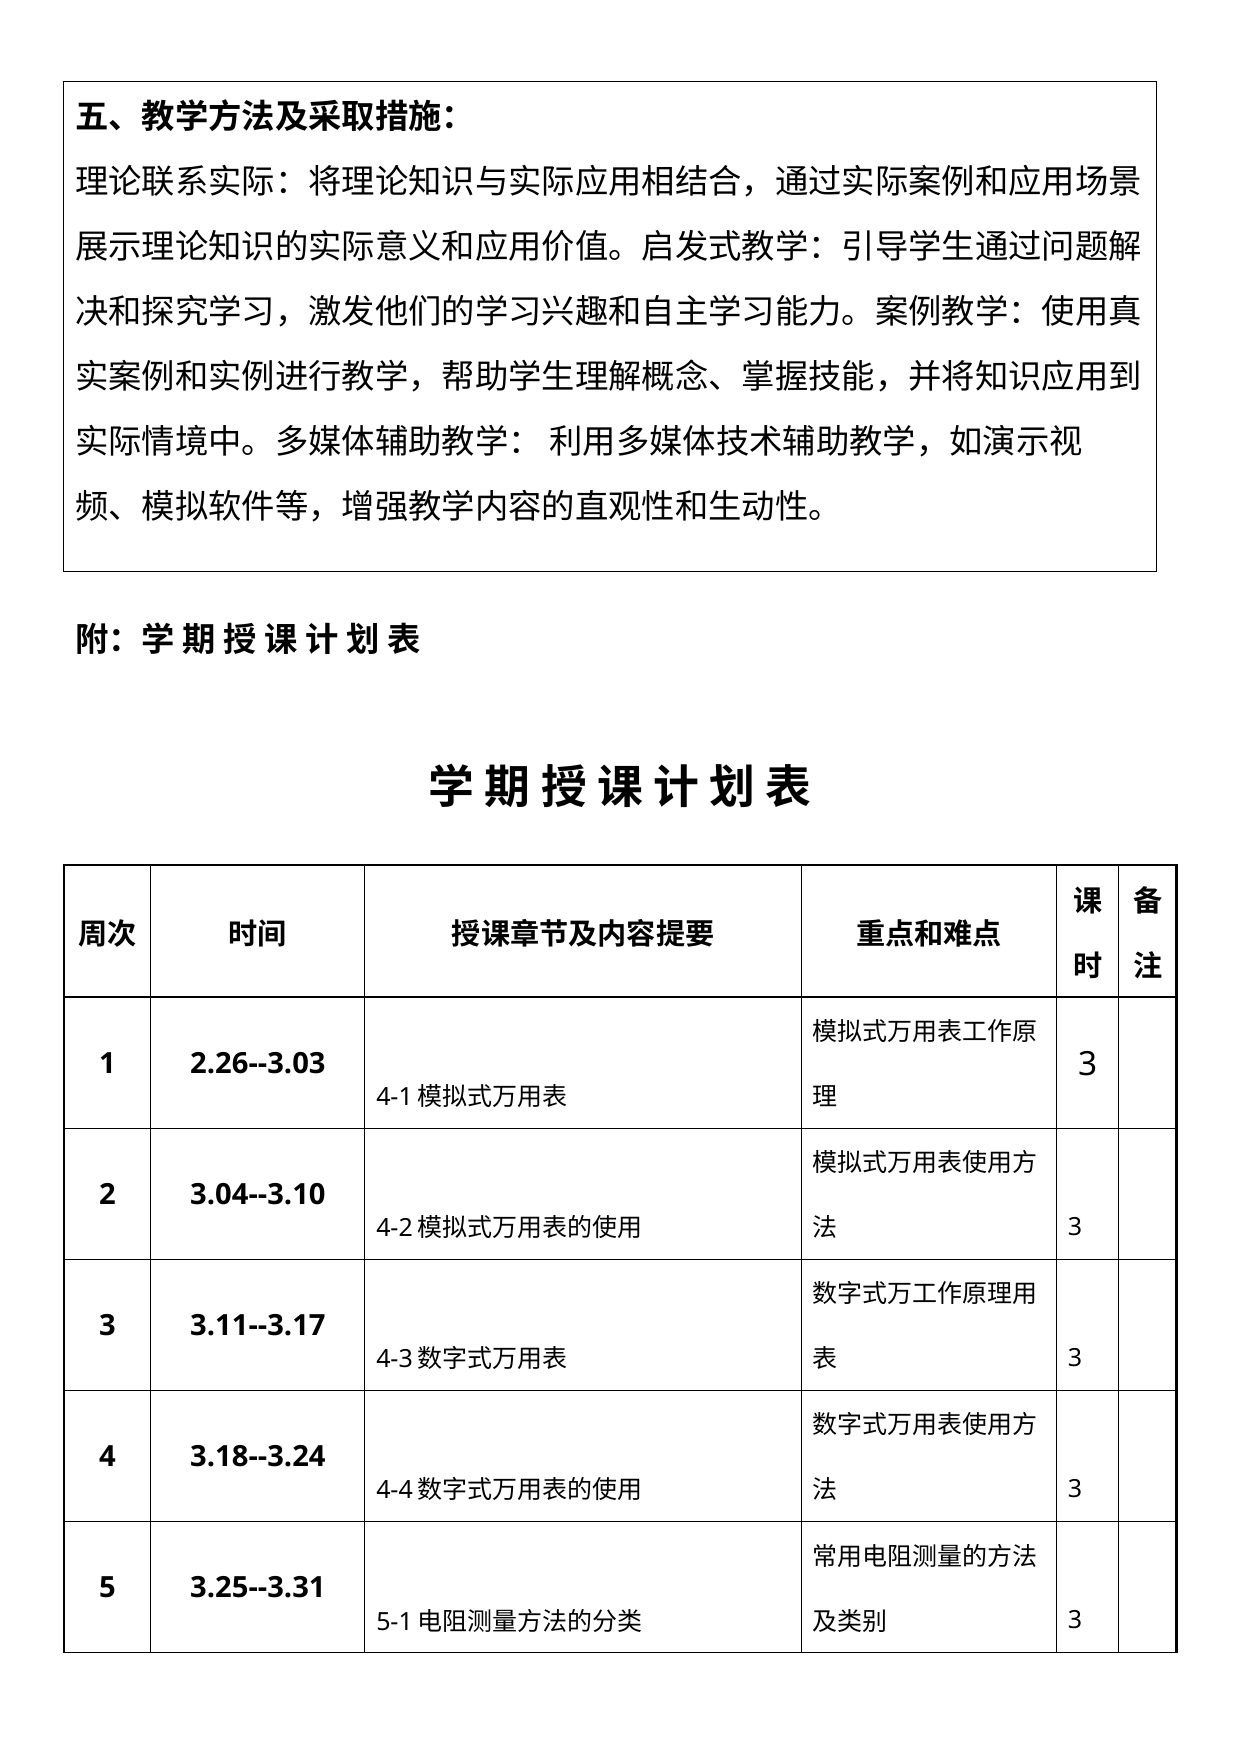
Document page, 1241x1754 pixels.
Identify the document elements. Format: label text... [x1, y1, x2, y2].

table_cell 教学方法及采取措施： 理论联系实际：将理论知识与实际应用相结合，通过实际案例和应用场景展示理论知识的实际意义和应用价值。启发式教学：引导学生通过问题解决和探究学习，激发他们的学习兴趣和自主学习能力。案例教学：使用真实案例和实例进行教学，帮助学生理解概念、掌握技能，并将知识应用到实际情境中。多媒体辅助教学： 利用多媒体技术辅助教学，如演示视频、模拟软件等，增强教学内容的直观性和生动性。 [64, 82, 1156, 571]
table_cell [1119, 1522, 1175, 1652]
table_cell 5-1电阻测量方法的分类 [365, 1522, 801, 1652]
table_header 附：学 期 授 课 计 划 表 [64, 604, 1156, 669]
table_cell 4-2模拟式万用表的使用 [365, 1129, 801, 1258]
table_header 时间 [151, 866, 364, 996]
table_cell 3 [1057, 1391, 1118, 1521]
table_cell 3.18--3.24 [151, 1391, 364, 1521]
table_header 备注 [1119, 866, 1175, 996]
table_cell 4-3数字式万用表 [365, 1260, 801, 1389]
table_cell [1119, 1129, 1175, 1258]
table_cell 3 [1057, 998, 1118, 1127]
text 学 期 授 课 计 划 表 [75, 734, 1165, 832]
table_cell 常用电阻测量的方法及类别 [802, 1522, 1056, 1652]
table_cell 数字式万工作原理用表 [802, 1260, 1056, 1389]
table_cell 模拟式万用表工作原理 [802, 998, 1056, 1127]
table_cell [1119, 998, 1175, 1127]
table_cell 4-1模拟式万用表 [365, 998, 801, 1127]
table_cell 模拟式万用表使用方法 [802, 1129, 1056, 1258]
table_header 重点和难点 [802, 866, 1056, 996]
table_cell 4 [65, 1391, 150, 1521]
table_cell [1119, 1260, 1175, 1389]
table_header 课时 [1057, 866, 1118, 996]
table_cell 3.25--3.31 [151, 1522, 364, 1652]
table_cell 2 [65, 1129, 150, 1258]
table_cell 5 [65, 1522, 150, 1652]
table_cell 3.04--3.10 [151, 1129, 364, 1258]
table_cell 3 [1057, 1129, 1118, 1258]
table_header 授课章节及内容提要 [365, 866, 801, 996]
table_cell [1119, 1391, 1175, 1521]
table_cell 4-4数字式万用表的使用 [365, 1391, 801, 1521]
table_cell 3 [1057, 1260, 1118, 1389]
table_cell 2.26--3.03 [151, 998, 364, 1127]
table_cell 3 [1057, 1522, 1118, 1652]
table_cell 3 [65, 1260, 150, 1389]
table_header 周次 [65, 866, 150, 996]
table_cell 3.11--3.17 [151, 1260, 364, 1389]
table_cell 1 [65, 998, 150, 1127]
table_cell 数字式万用表使用方法 [802, 1391, 1056, 1521]
